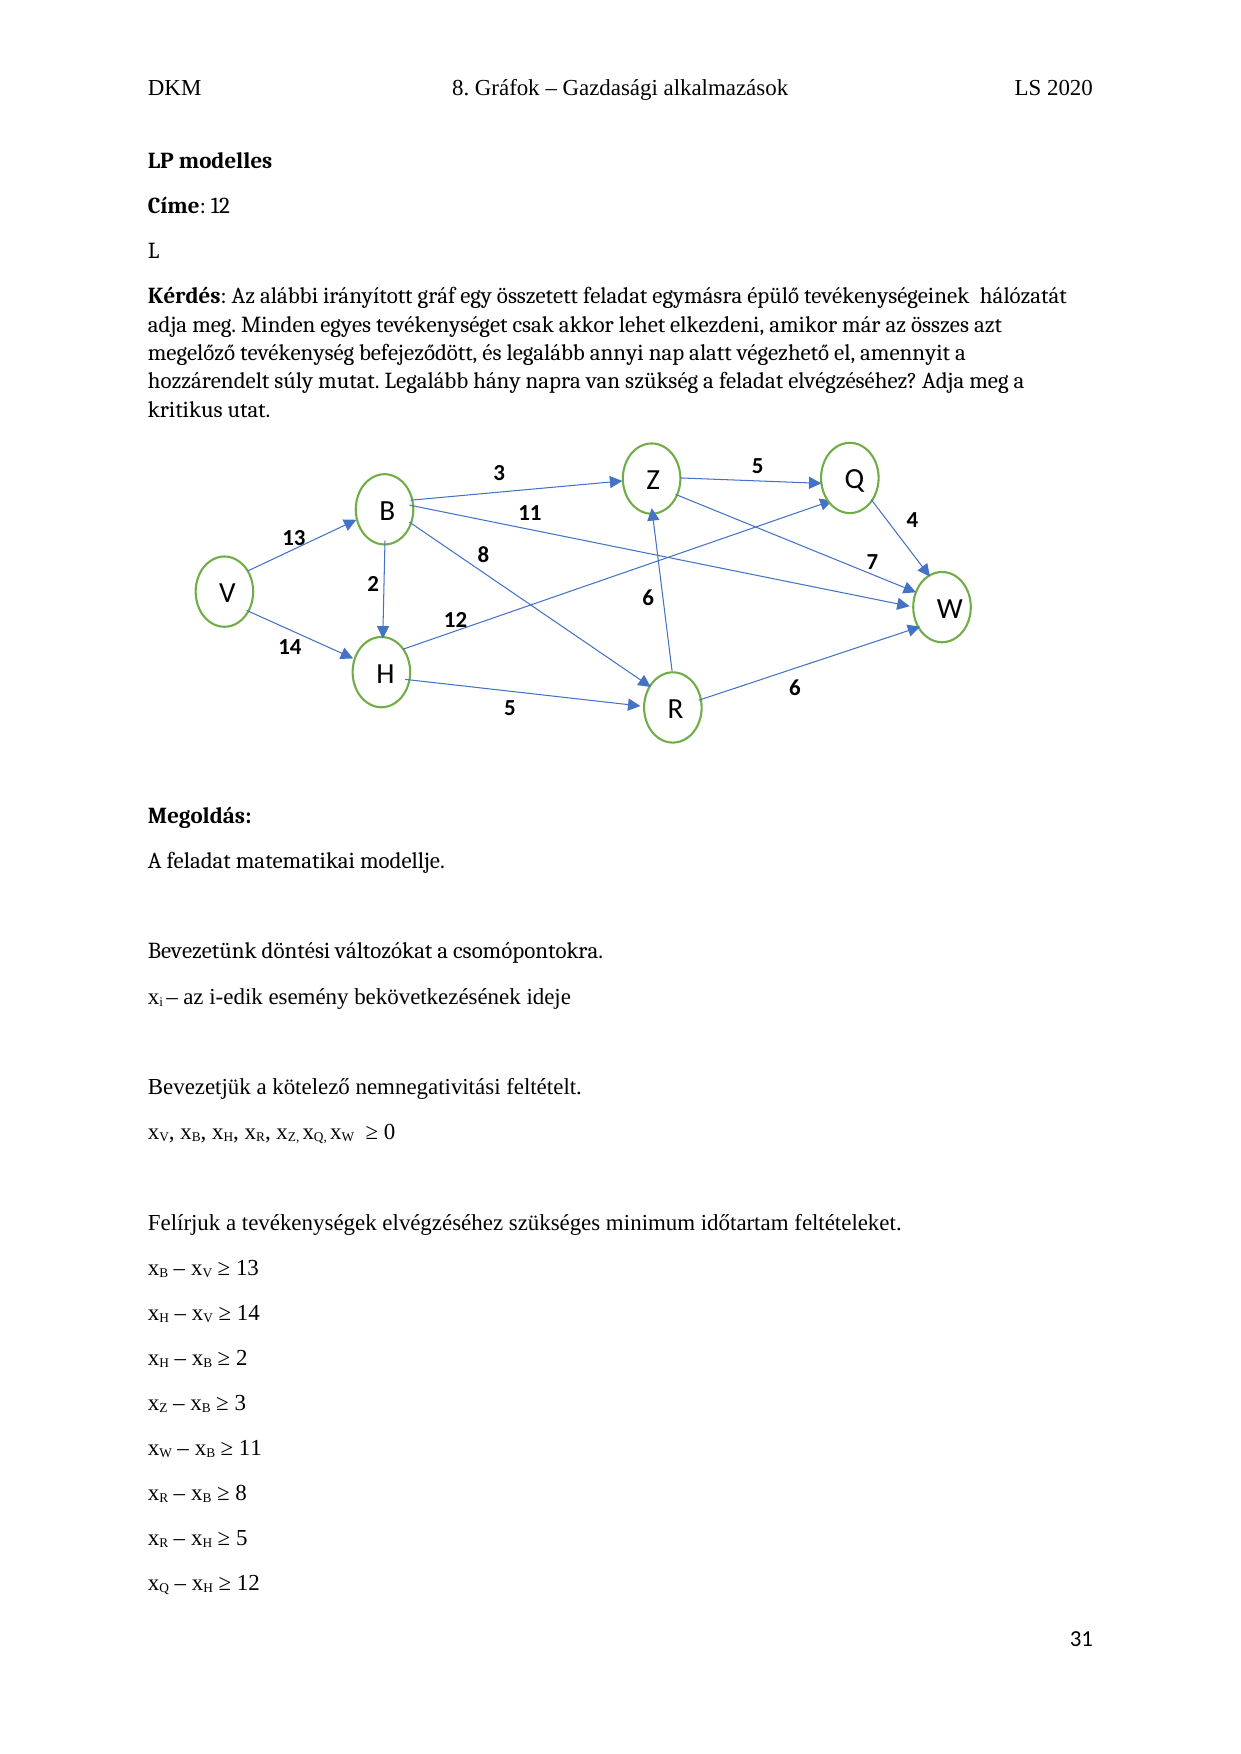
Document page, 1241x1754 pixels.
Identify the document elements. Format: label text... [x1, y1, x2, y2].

text xZ – xB ≥ 3 [148, 1389, 1093, 1415]
text xR – xH ≥ 5 [148, 1524, 1093, 1551]
text Felírjuk a tevékenységek elvégzéséhez szükséges minimum időtartam feltételeket. [148, 1208, 1093, 1235]
text L [148, 238, 1093, 264]
text Bevezetünk döntési változókat a csomópontokra. [148, 938, 1093, 964]
text A feladat matematikai modellje. [148, 848, 1093, 874]
text Megoldás: [148, 803, 1093, 829]
text Kérdés: Az alábbi irányított gráf egy összetett feladat egymásra épülő tevékenységeinek hálózatát adja meg. Minden egyes tevékenységet csak akkor lehet elkezdeni, amikor már az összes azt megelőző tevékenység befejeződött, és legalább annyi nap alatt végezhető el, amennyit a hozzárendelt súly mutat. Legalább hány napra van szükség a feladat elvégzéséhez? Adja meg a kritikus utat. [148, 283, 1093, 423]
text xH – xV ≥ 14 [148, 1299, 1093, 1325]
text xR – xB ≥ 8 [148, 1479, 1093, 1506]
text xV, xB, xH, xR, xZ, xQ, xW ≥ 0 [148, 1118, 1093, 1145]
text Címe: 12 [148, 193, 1093, 219]
text xH – xB ≥ 2 [148, 1344, 1093, 1370]
text xi – az i-edik esemény bekövetkezésének ideje [148, 983, 1093, 1009]
text LP modelles [148, 148, 1093, 174]
text xB – xV ≥ 13 [148, 1254, 1093, 1280]
text Bevezetjük a kötelező nemnegativitási feltételt. [148, 1073, 1093, 1099]
text xW – xB ≥ 11 [148, 1434, 1093, 1460]
text xQ – xH ≥ 12 [148, 1569, 1093, 1596]
